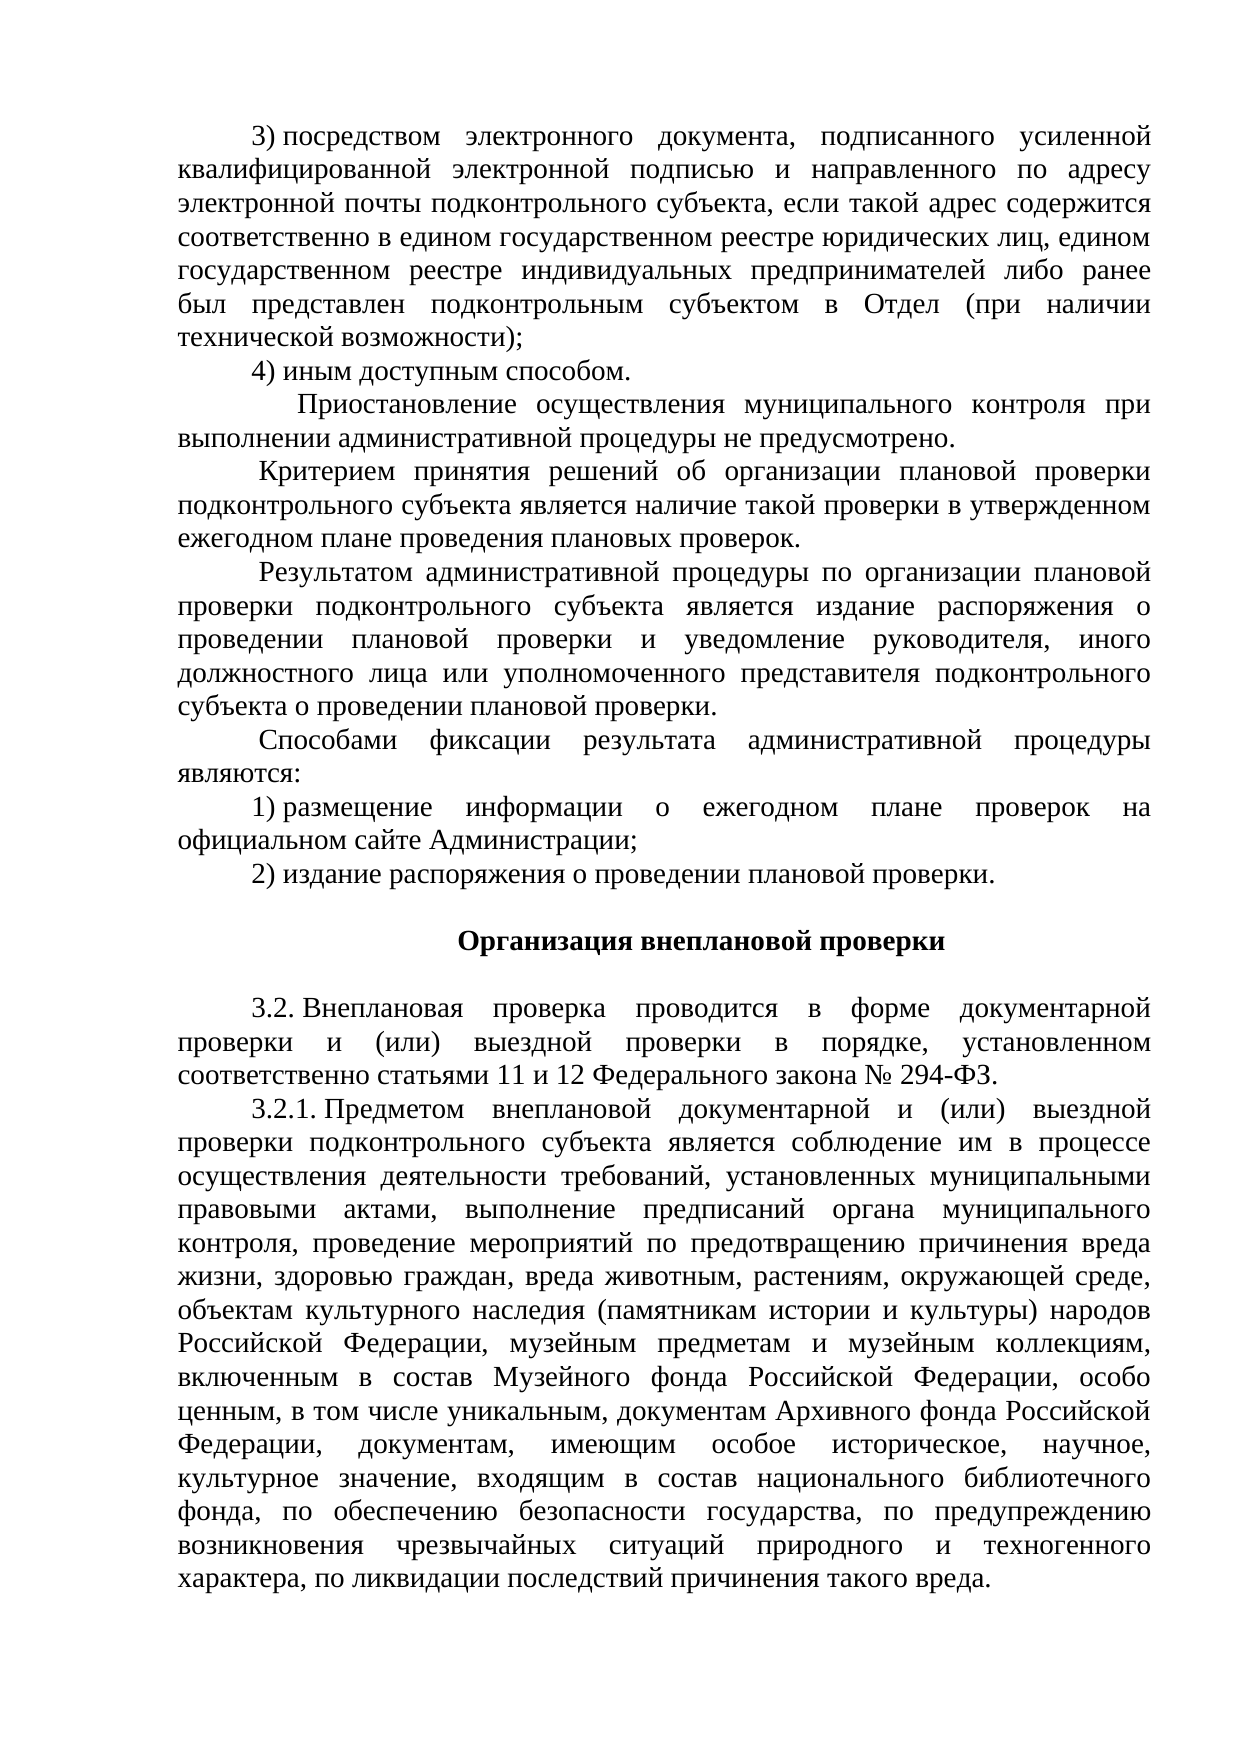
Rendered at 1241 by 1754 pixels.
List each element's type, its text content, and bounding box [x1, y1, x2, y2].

text 3.2. Внеплановая проверка проводится в форме документарной проверки и (или) выездной проверки в порядке, установленном соответственно статьями 11 и 12 Федерального закона № 294-ФЗ. [177, 990, 1152, 1091]
text Критерием принятия решений об организации плановой проверки подконтрольного субъекта является наличие такой проверки в утвержденном ежегодном плане проведения плановых проверок. [177, 453, 1152, 554]
text Организация внеплановой проверки [177, 923, 1152, 957]
text 4) иным доступным способом. [177, 353, 1152, 386]
text 2) издание распоряжения о проведении плановой проверки. [177, 856, 1152, 889]
text Результатом административной процедуры по организации плановой проверки подконтрольного субъекта является издание распоряжения о проведении плановой проверки и уведомление руководителя, иного должностного лица или уполномоченного представителя подконтрольного субъекта о проведении плановой проверки. [177, 554, 1152, 722]
text 3.2.1. Предметом внеплановой документарной и (или) выездной проверки подконтрольного субъекта является соблюдение им в процессе осуществления деятельности требований, установленных муниципальными правовыми актами, выполнение предписаний органа муниципального контроля, проведение мероприятий по предотвращению причинения вреда жизни, здоровью граждан, вреда животным, растениям, окружающей среде, объектам культурного наследия (памятникам истории и культуры) народов Российской Федерации, музейным предметам и музейным коллекциям, включенным в состав Музейного фонда Российской Федерации, особо ценным, в том числе уникальным, документам Архивного фонда Российской Федерации, документам, имеющим особое историческое, научное, культурное значение, входящим в состав национального библиотечного фонда, по обеспечению безопасности государства, по предупреждению возникновения чрезвычайных ситуаций природного и техногенного характера, по ликвидации последствий причинения такого вреда. [177, 1091, 1152, 1594]
text 1) размещение информации о ежегодном плане проверок на официальном сайте Администрации; [177, 789, 1152, 856]
text 3) посредством электронного документа, подписанного усиленной квалифицированной электронной подписью и направленного по адресу электронной почты подконтрольного субъекта, если такой адрес содержится соответственно в едином государственном реестре юридических лиц, едином государственном реестре индивидуальных предпринимателей либо ранее был представлен подконтрольным субъектом в Отдел (при наличии технической возможности); [177, 118, 1152, 353]
text Приостановление осуществления муниципального контроля при выполнении административной процедуры не предусмотрено. [177, 386, 1152, 453]
text Способами фиксации результата административной процедуры являются: [177, 722, 1152, 789]
